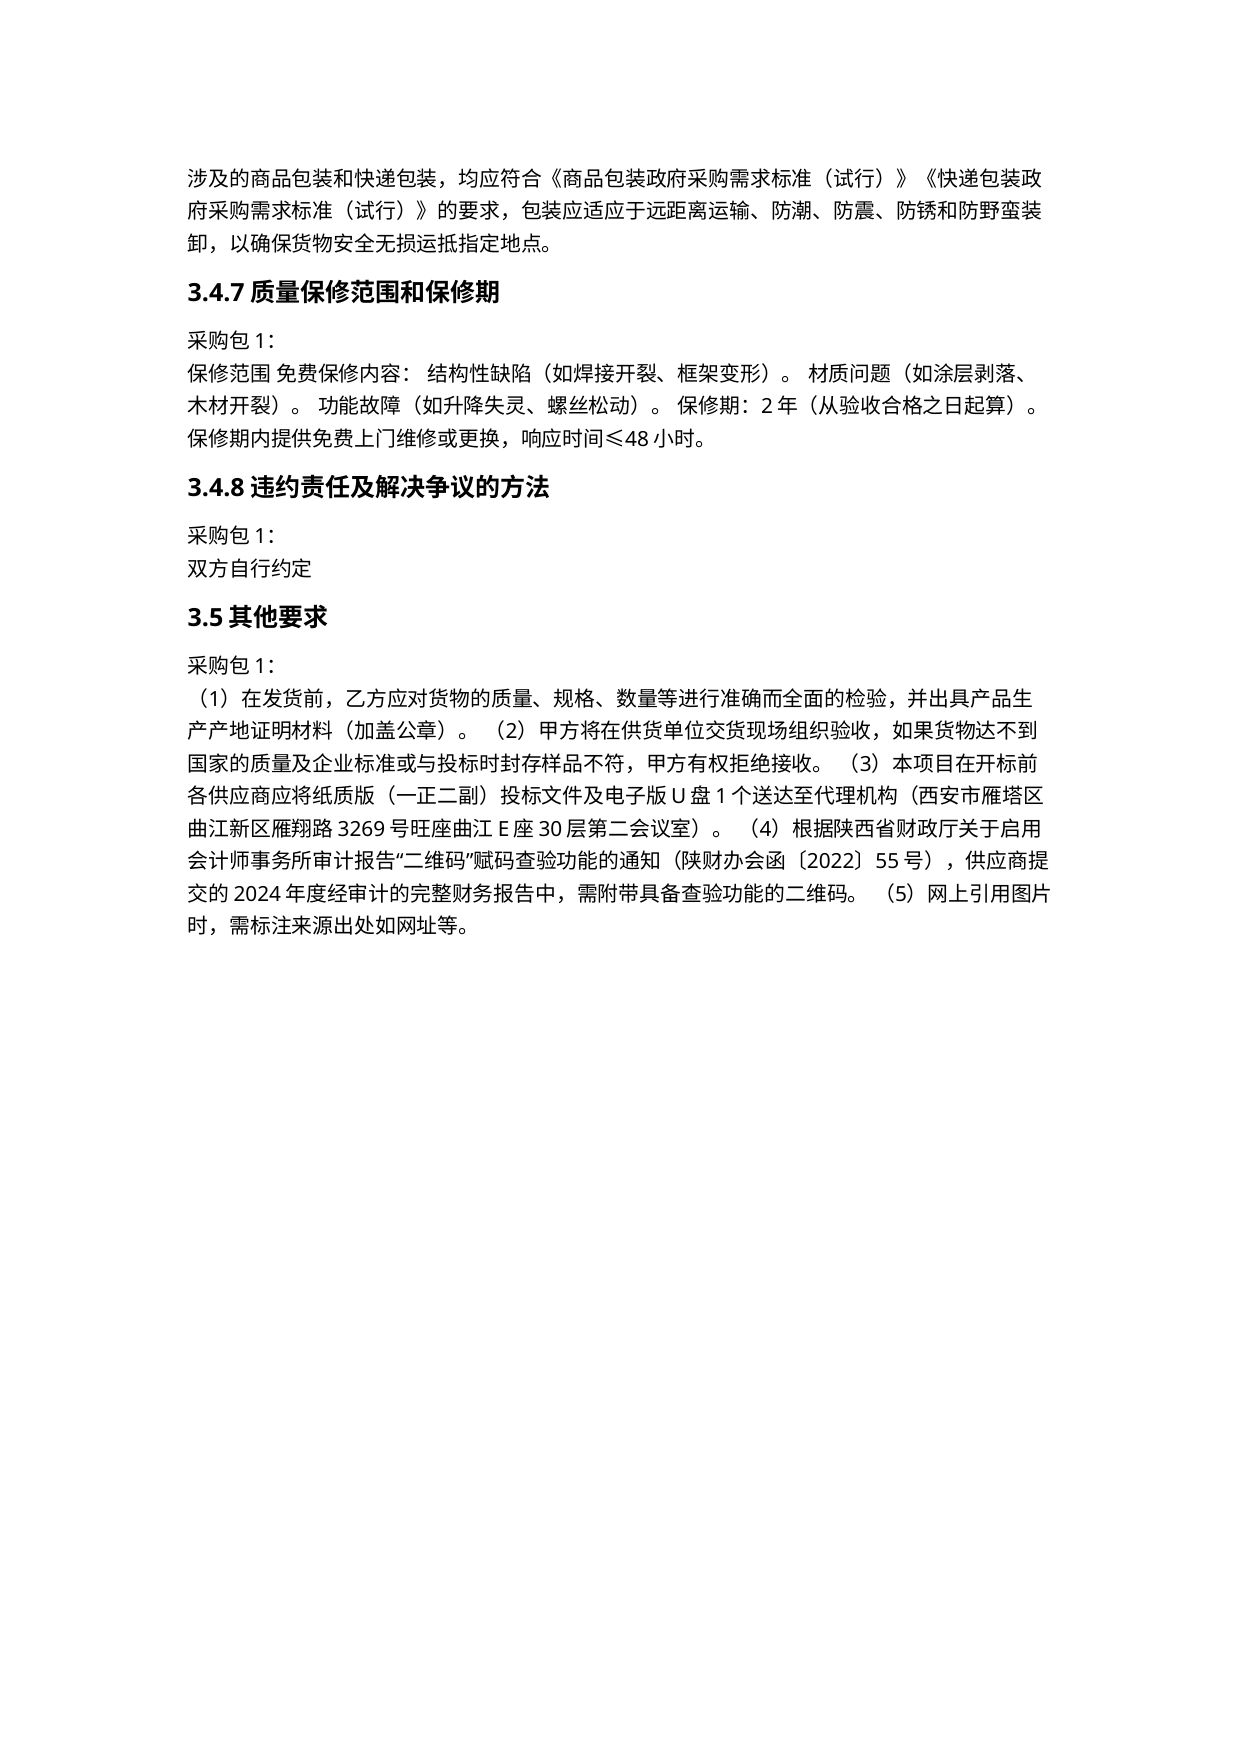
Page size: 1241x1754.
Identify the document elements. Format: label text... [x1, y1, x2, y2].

text 3.5其他要求 [187, 584, 1053, 649]
text 采购包1： [187, 519, 1053, 552]
text 3.4.7质量保修范围和保修期 [187, 259, 1053, 324]
text 涉及的商品包装和快递包装，均应符合《商品包装政府采购需求标准（试行）》《快递包装政府采购需求标准（试行）》的要求，包装应适应于远距离运输、防潮、防震、防锈和防野蛮装卸，以确保货物安全无损运抵指定地点。 [187, 162, 1053, 259]
text （1）在发货前，乙方应对货物的质量、规格、数量等进行准确而全面的检验，并出具产品生产产地证明材料（加盖公章）。 （2）甲方将在供货单位交货现场组织验收，如果货物达不到国家的质量及企业标准或与投标时封存样品不符，甲方有权拒绝接收。 （3）本项目在开标前各供应商应将纸质版（一正二副）投标文件及电子版U盘1个送达至代理机构（西安市雁塔区曲江新区雁翔路3269号旺座曲江E座30层第二会议室）。 （4）根据陕西省财政厅关于启用会计师事务所审计报告“二维码”赋码查验功能的通知（陕财办会函〔2022〕55号），供应商提交的2024年度经审计的完整财务报告中，需附带具备查验功能的二维码。 （5）网上引用图片时，需标注来源出处如网址等。 [187, 682, 1053, 942]
text 双方自行约定 [187, 552, 1053, 584]
text 保修范围 免费保修内容： 结构性缺陷（如焊接开裂、框架变形）。 材质问题（如涂层剥落、木材开裂）。 功能故障（如升降失灵、螺丝松动）。 保修期：2年（从验收合格之日起算）。 保修期内提供免费上门维修或更换，响应时间≤48小时。 [187, 357, 1053, 454]
text 3.4.8违约责任及解决争议的方法 [187, 454, 1053, 519]
text 采购包1： [187, 649, 1053, 682]
text 采购包1： [187, 324, 1053, 357]
